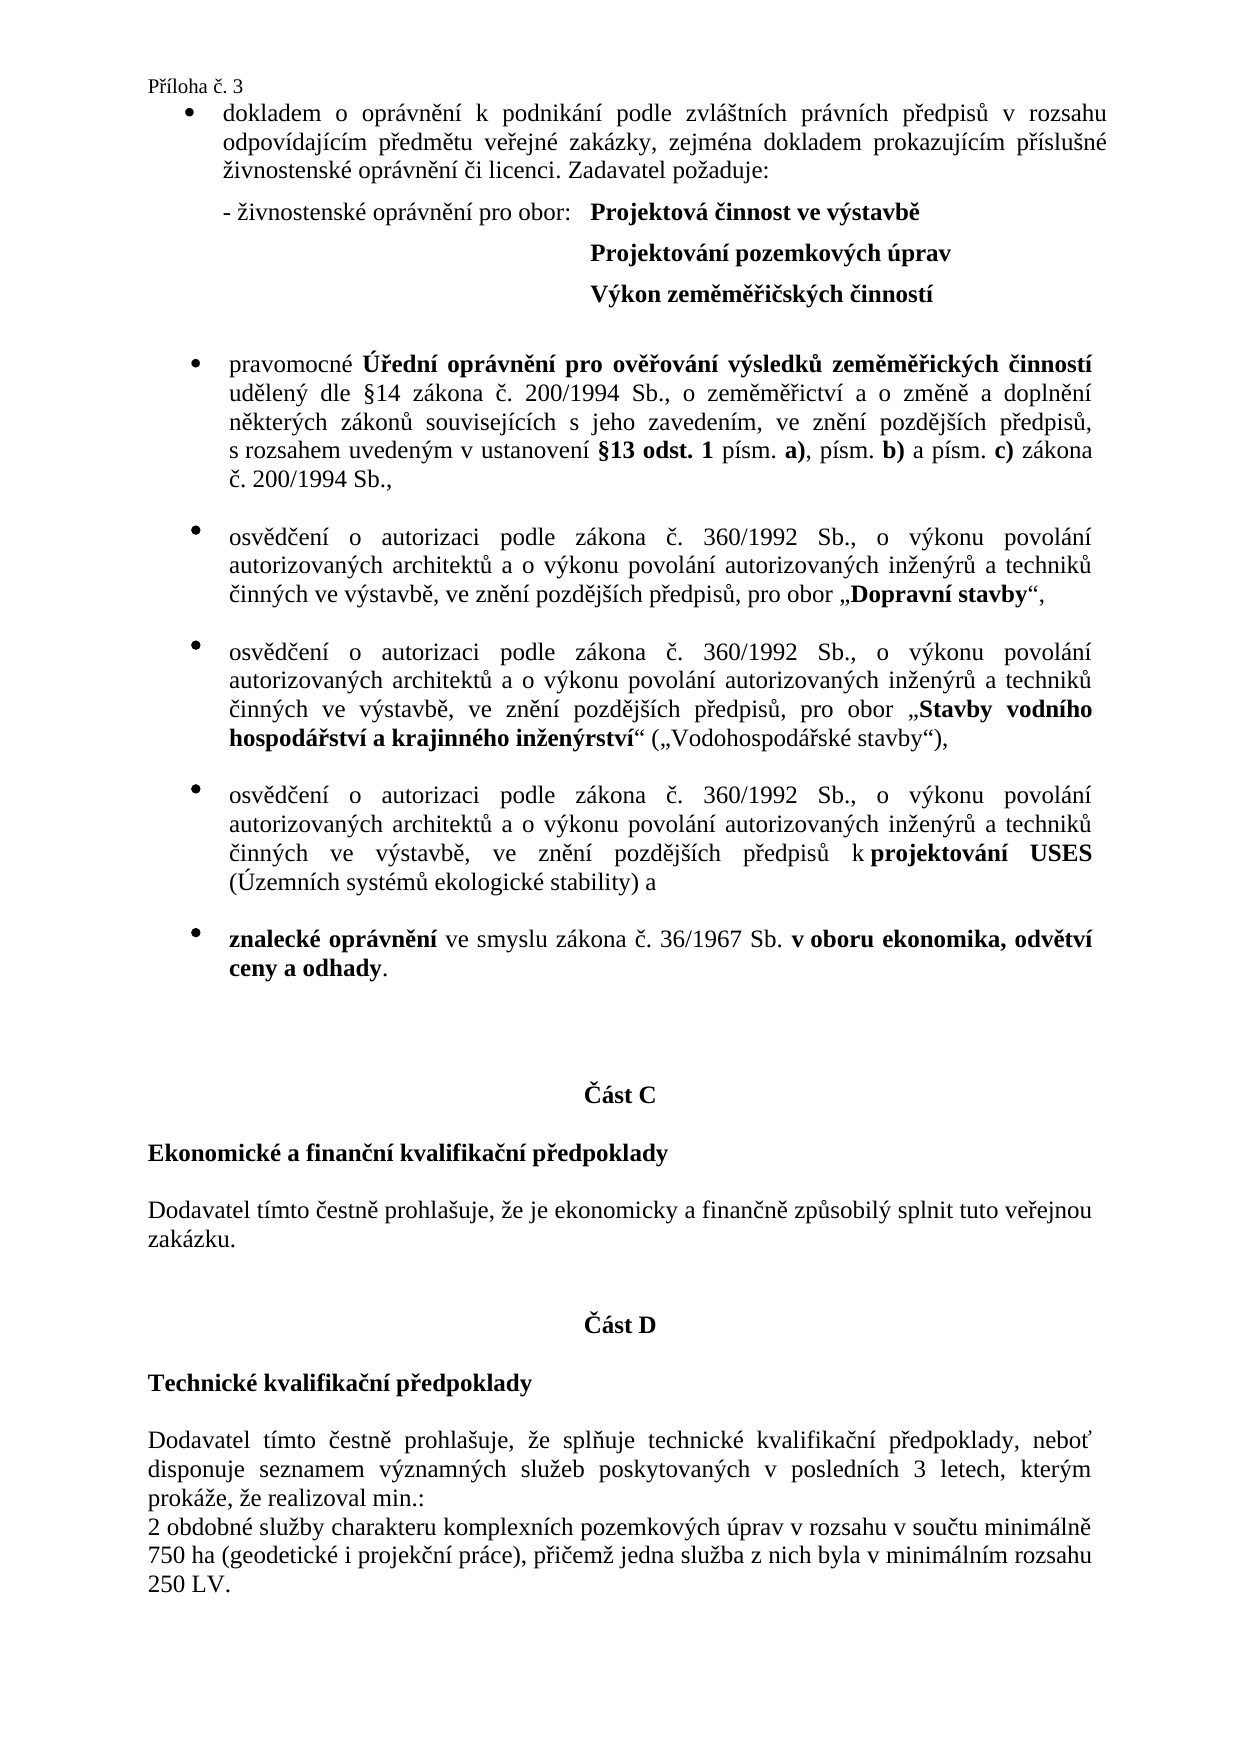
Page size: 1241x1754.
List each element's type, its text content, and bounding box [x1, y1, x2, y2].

list pravomocné Úřední oprávnění pro ověřování výsledků zeměměřických činností udělený dle §14 zákona č. 200/1994 Sb., o zeměměřictví a o změně a doplnění některých zákonů souvisejících s jeho zavedením, ve znění pozdějších předpisů, s rozsahem uvedeným v ustanovení §13 odst. 1 písm. a), písm. b) a písm. c) zákona č. 200/1994 Sb., [191, 349, 1092, 493]
list dokladem o oprávnění k podnikání podle zvláštních právních předpisů v rozsahu odpovídajícím předmětu veřejné zakázky, zejména dokladem prokazujícím příslušné živnostenské oprávnění či licenci. Zadavatel požaduje: [185, 98, 1107, 184]
text Část D [148, 1310, 1092, 1339]
list osvědčení o autorizaci podle zákona č. 360/1992 Sb., o výkonu povolání autorizovaných architektů a o výkonu povolání autorizovaných inženýrů a techniků činných ve výstavbě, ve znění pozdějších předpisů, pro obor „Dopravní stavby“, [191, 522, 1092, 608]
list osvědčení o autorizaci podle zákona č. 360/1992 Sb., o výkonu povolání autorizovaných architektů a o výkonu povolání autorizovaných inženýrů a techniků činných ve výstavbě, ve znění pozdějších předpisů k projektování USES (Územních systémů ekologické stability) a [191, 780, 1092, 895]
list - živnostenské oprávnění pro obor: Projektová činnost ve výstavbě [223, 197, 1107, 225]
text Dodavatel tímto čestně prohlašuje, že splňuje technické kvalifikační předpoklady, neboť disponuje seznamem významných služeb poskytovaných v posledních 3 letech, kterým prokáže, že realizoval min.: [148, 1425, 1092, 1512]
text Ekonomické a finanční kvalifikační předpoklady [148, 1138, 1092, 1167]
text Technické kvalifikační předpoklady [148, 1368, 1092, 1397]
list Výkon zeměměřičských činností [223, 279, 1107, 308]
list osvědčení o autorizaci podle zákona č. 360/1992 Sb., o výkonu povolání autorizovaných architektů a o výkonu povolání autorizovaných inženýrů a techniků činných ve výstavbě, ve znění pozdějších předpisů, pro obor „Stavby vodního hospodářství a krajinného inženýrství“ („Vodohospodářské stavby“), [191, 637, 1092, 752]
list znalecké oprávnění ve smyslu zákona č. 36/1967 Sb. v oboru ekonomika, odvětví ceny a odhady. [191, 924, 1092, 982]
text Část C [148, 1080, 1092, 1109]
text Dodavatel tímto čestně prohlašuje, že je ekonomicky a finančně způsobilý splnit tuto veřejnou zakázku. [148, 1195, 1092, 1253]
text 2 obdobné služby charakteru komplexních pozemkových úprav v rozsahu v součtu minimálně 750 ha (geodetické i projekční práce), přičemž jedna služba z nich byla v minimálním rozsahu 250 LV. [148, 1512, 1092, 1598]
list Projektování pozemkových úprav [223, 238, 1107, 267]
